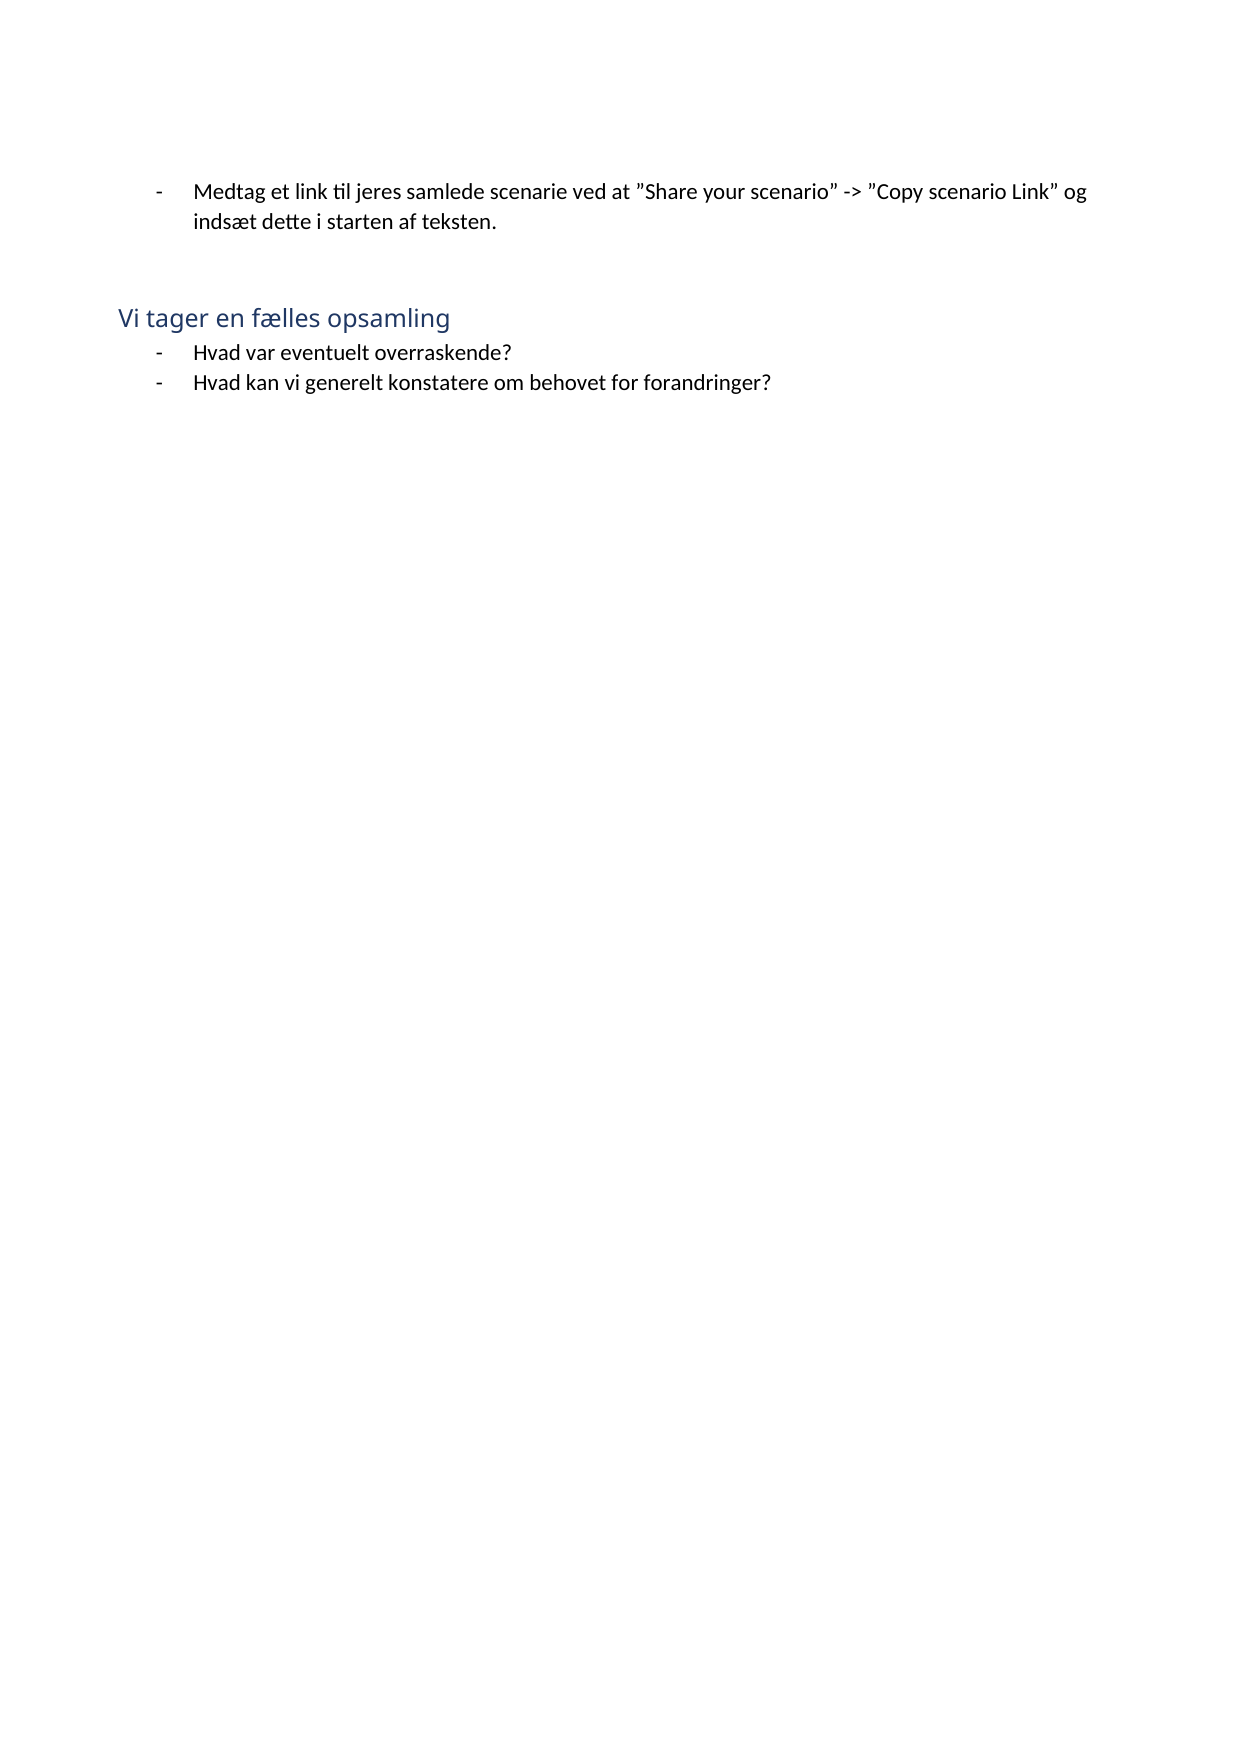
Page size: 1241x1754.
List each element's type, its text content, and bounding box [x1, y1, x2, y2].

list Medtag et link til jeres samlede scenarie ved at ”Share your scenario” -> ”Copy scenario Link” og indsæt dette i starten af teksten. [156, 177, 1122, 235]
subtitle Vi tager en fælles opsamling [118, 301, 1122, 335]
list Hvad var eventuelt overraskende? [156, 338, 1122, 366]
list Hvad kan vi generelt konstatere om behovet for forandringer? [156, 368, 1122, 396]
